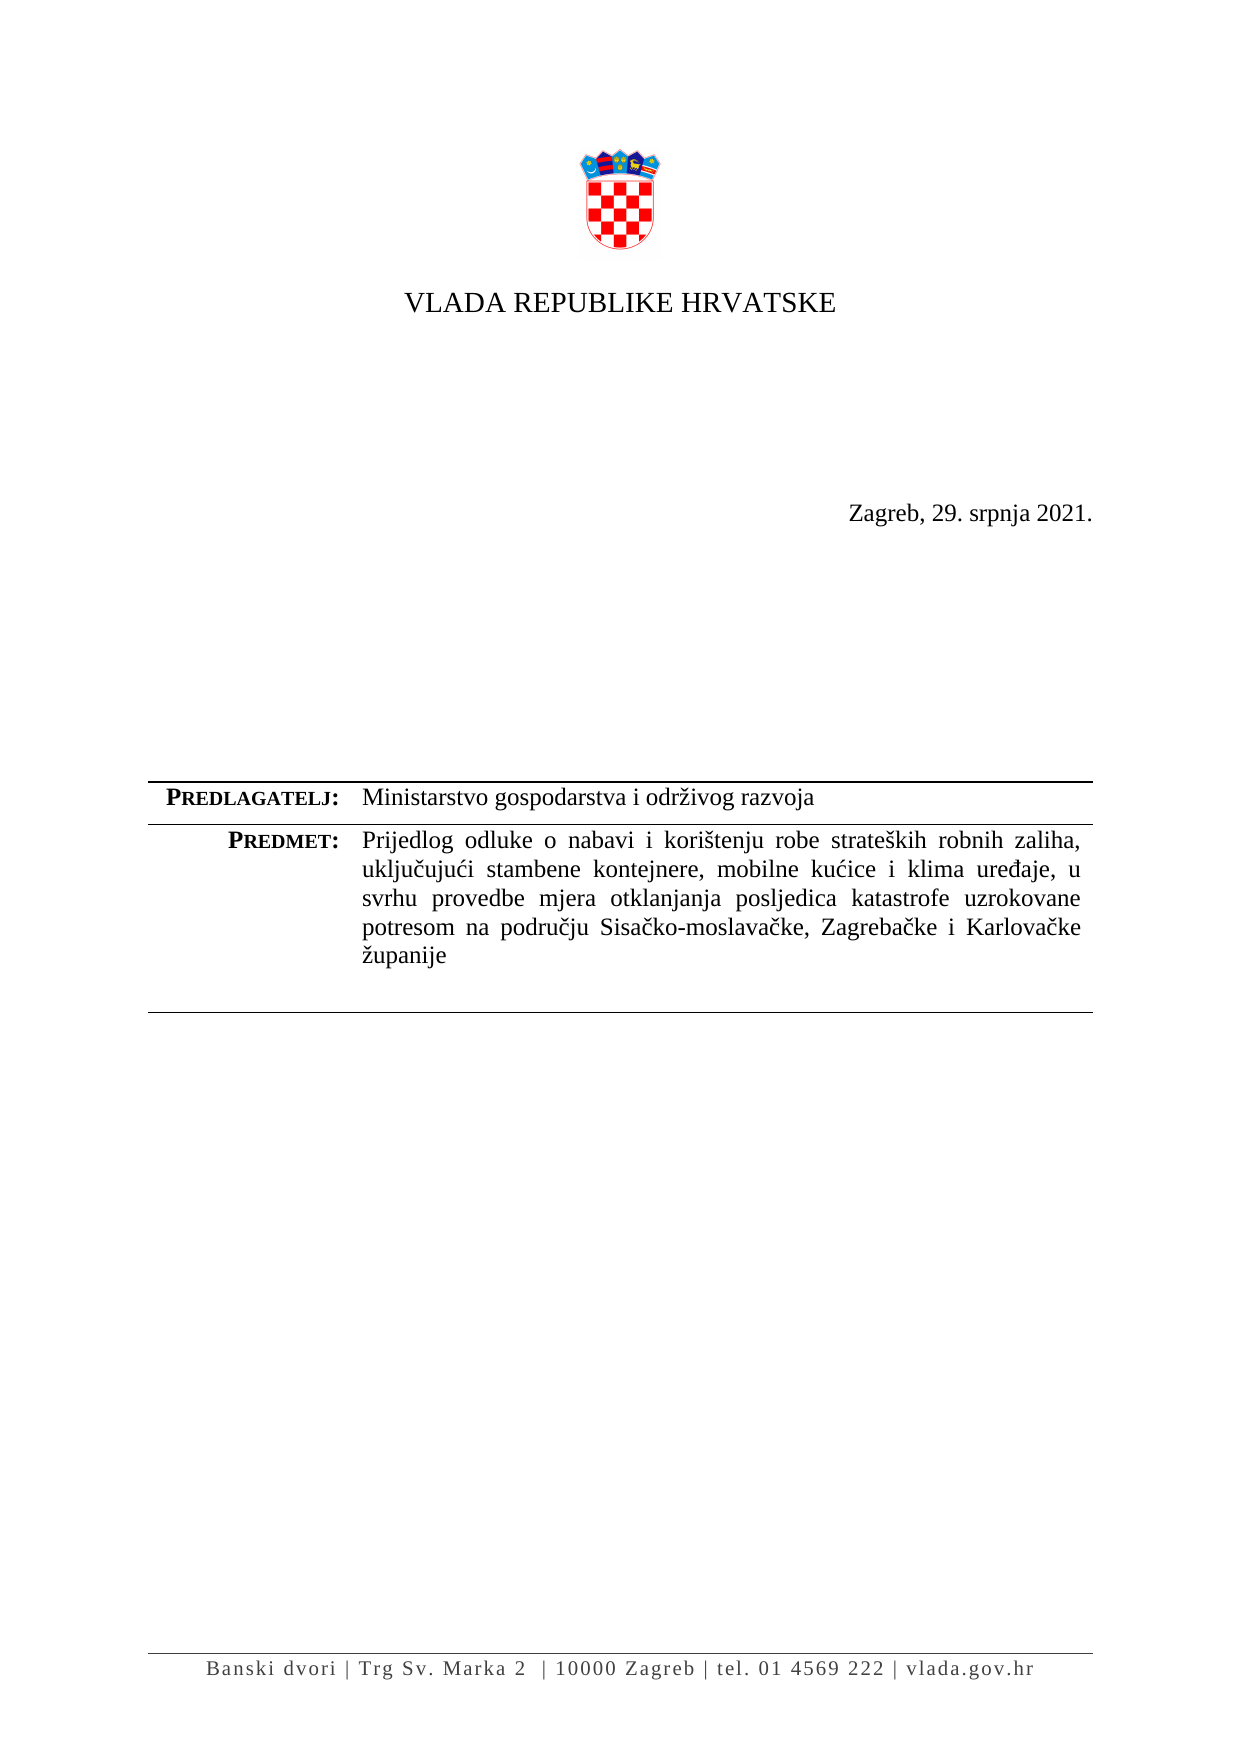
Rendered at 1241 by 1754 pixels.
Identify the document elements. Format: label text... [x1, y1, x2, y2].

text Zagreb, 29. srpnja 2021. [148, 498, 1093, 527]
table_header Ministarstvo gospodarstva i održivog razvoja [351, 783, 1093, 824]
text VLADA REPUBLIKE HRVATSKE [148, 285, 1093, 318]
table_header Predlagatelj: [148, 783, 351, 824]
picture [578, 147, 662, 260]
table_cell Predmet: [148, 825, 351, 1012]
table_cell Prijedlog odluke o nabavi i korištenju robe strateških robnih zaliha, uključujući stambene kontejnere, mobilne kućice i klima uređaje, u svrhu provedbe mjera otklanjanja posljedica katastrofe uzrokovane potresom na području Sisačko-moslavačke, Zagrebačke i Karlovačke županije [351, 825, 1093, 1012]
